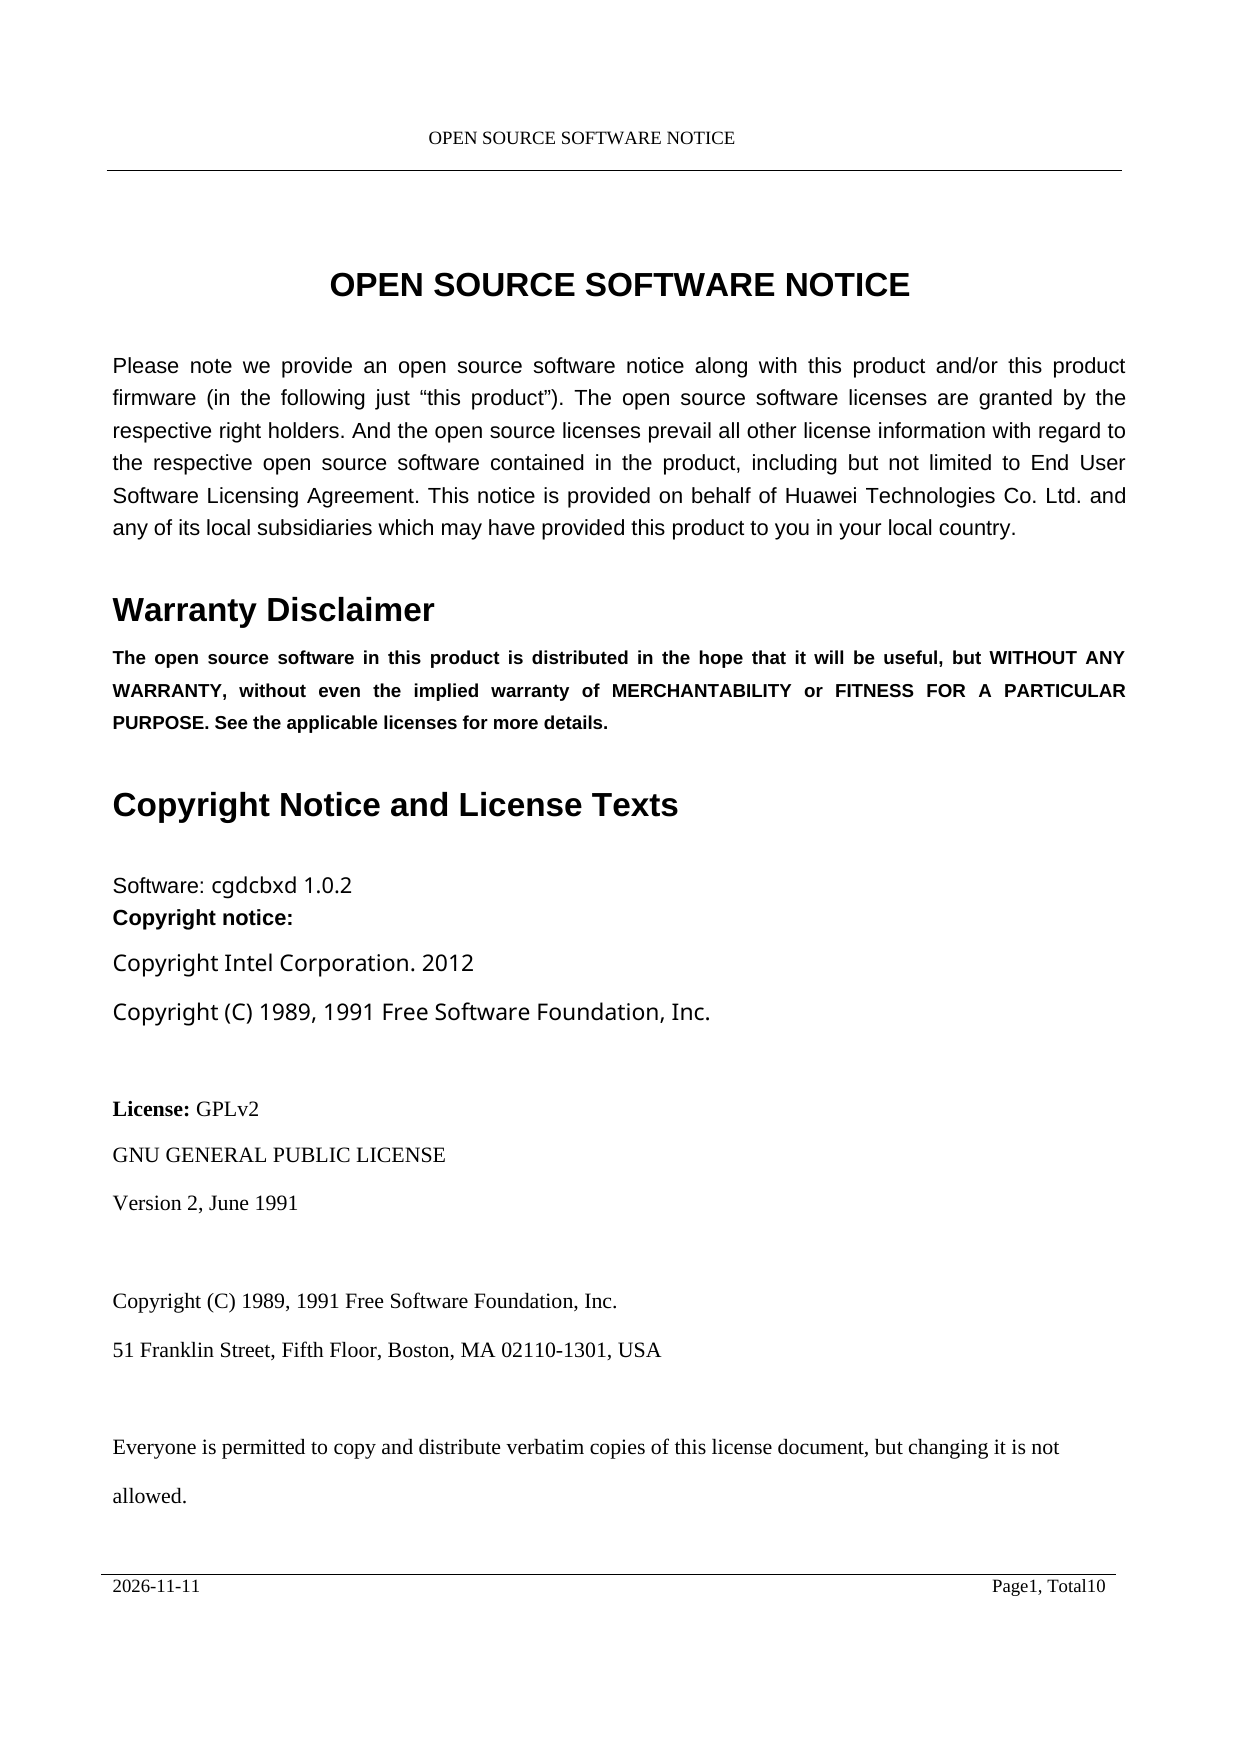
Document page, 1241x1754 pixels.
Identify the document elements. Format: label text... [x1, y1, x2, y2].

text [112, 1138, 1128, 1512]
text Copyright notice: [112, 901, 1128, 934]
text Copyright Notice and License Texts [112, 771, 1128, 836]
text Warranty Disclaimer [112, 576, 1128, 641]
text Software: cgdcbxd 1.0.2 [112, 869, 1128, 901]
text Copyright Intel Corporation. 2012 Copyright (C) 1989, 1991 Free Software Foundation, Inc. [112, 947, 1128, 1077]
text The open source software in this product is distributed in the hope that it will be useful, but WITHOUT ANY WARRANTY, without even the implied warranty of MERCHANTABILITY or FITNESS FOR A PARTICULAR PURPOSE. See the applicable licenses for more details. [112, 641, 1128, 739]
text Please note we provide an open source software notice along with this product and/or this product firmware (in the following just “this product”). The open source software licenses are granted by the respective right holders. And the open source licenses prevail all other license information with regard to the respective open source software contained in the product, including but not limited to End User Software Licensing Agreement. This notice is provided on behalf of Huawei Technologies Co. Ltd. and any of its local subsidiaries which may have provided this product to you in your local country. [112, 349, 1128, 544]
text License: GPLv2 [112, 1093, 1128, 1125]
text OPEN SOURCE SOFTWARE NOTICE [112, 251, 1128, 316]
